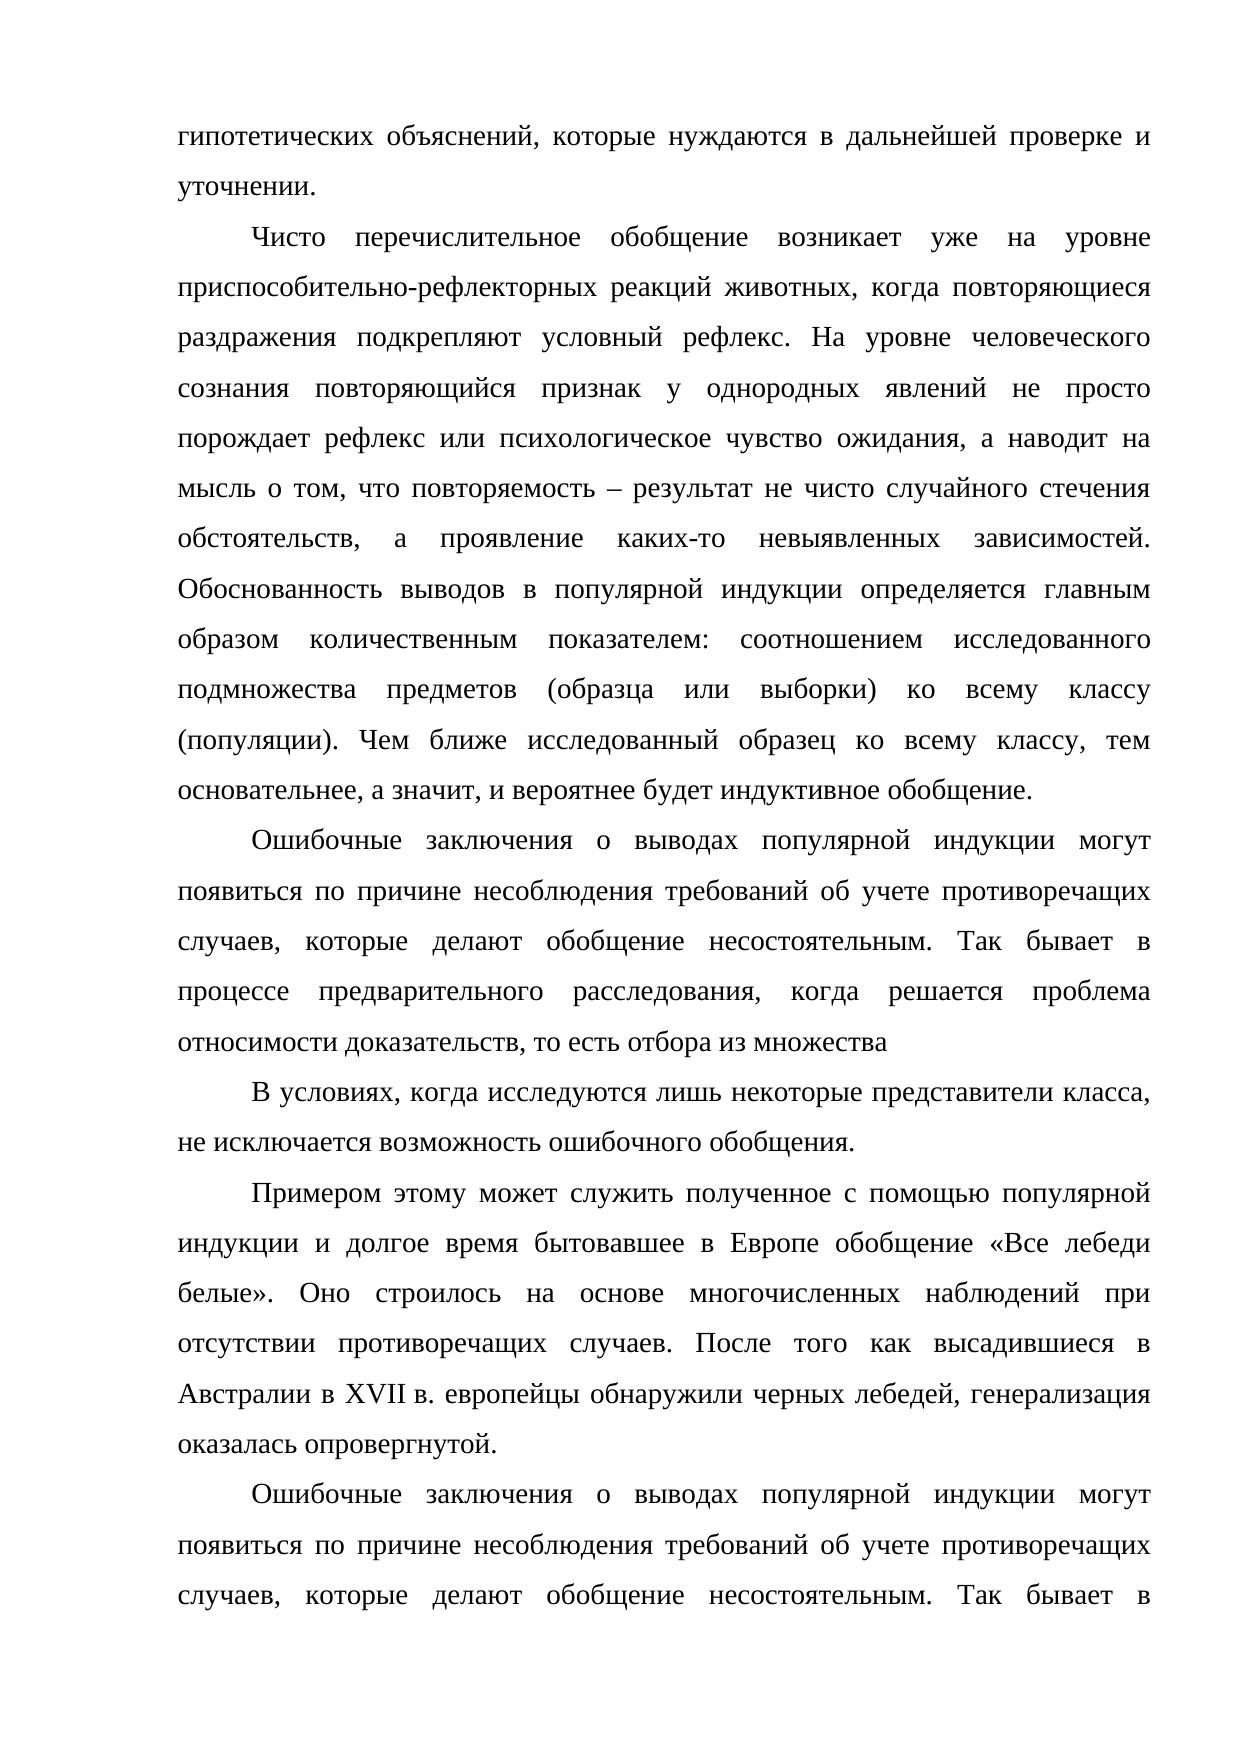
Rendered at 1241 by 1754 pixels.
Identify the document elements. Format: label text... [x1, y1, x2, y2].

text В условиях, когда исследуются лишь некоторые представители класса, не исключается возможность ошибочного обобщения. [177, 1074, 1152, 1158]
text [177, 1477, 1152, 1611]
text Ошибочные заключения о выводах популярной индукции могут появиться по причине несоблюдения требований об учете противоречащих случаев, которые делают обобщение несостоятельным. Так бывает в процессе предварительного расследования, когда решается проблема относимости доказательств, то есть отбора из множества [177, 822, 1152, 1057]
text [177, 118, 1152, 202]
text Чисто перечислительное обобщение возникает уже на уровне приспособительно-рефлекторных реакций животных, когда повторяющиеся раздражения подкрепляют условный рефлекс. На уровне человеческого сознания повторяющийся признак у однородных явлений не просто порождает рефлекс или психологическое чувство ожидания, а наводит на мысль о том, что повторяемость – результат не чисто случайного стечения обстоятельств, а проявление каких-то невыявленных зависимостей. Обоснованность выводов в популярной индукции определяется главным образом количественным показателем: соотношением исследованного подмножества предметов (образца или выборки) ко всему классу (популяции). Чем ближе исследованный образец ко всему классу, тем основательнее, а значит, и вероятнее будет индуктивное обобщение. [177, 219, 1152, 806]
text Примером этому может служить полученное с помощью популярной индукции и долгое время бытовавшее в Европе обобщение «Все лебеди белые». Оно строилось на основе многочисленных наблюдений при отсутствии противоречащих случаев. После того как высадившиеся в Австралии в XVII в. европейцы обнаружили черных лебедей, генерализация оказалась опровергнутой. [177, 1175, 1152, 1460]
